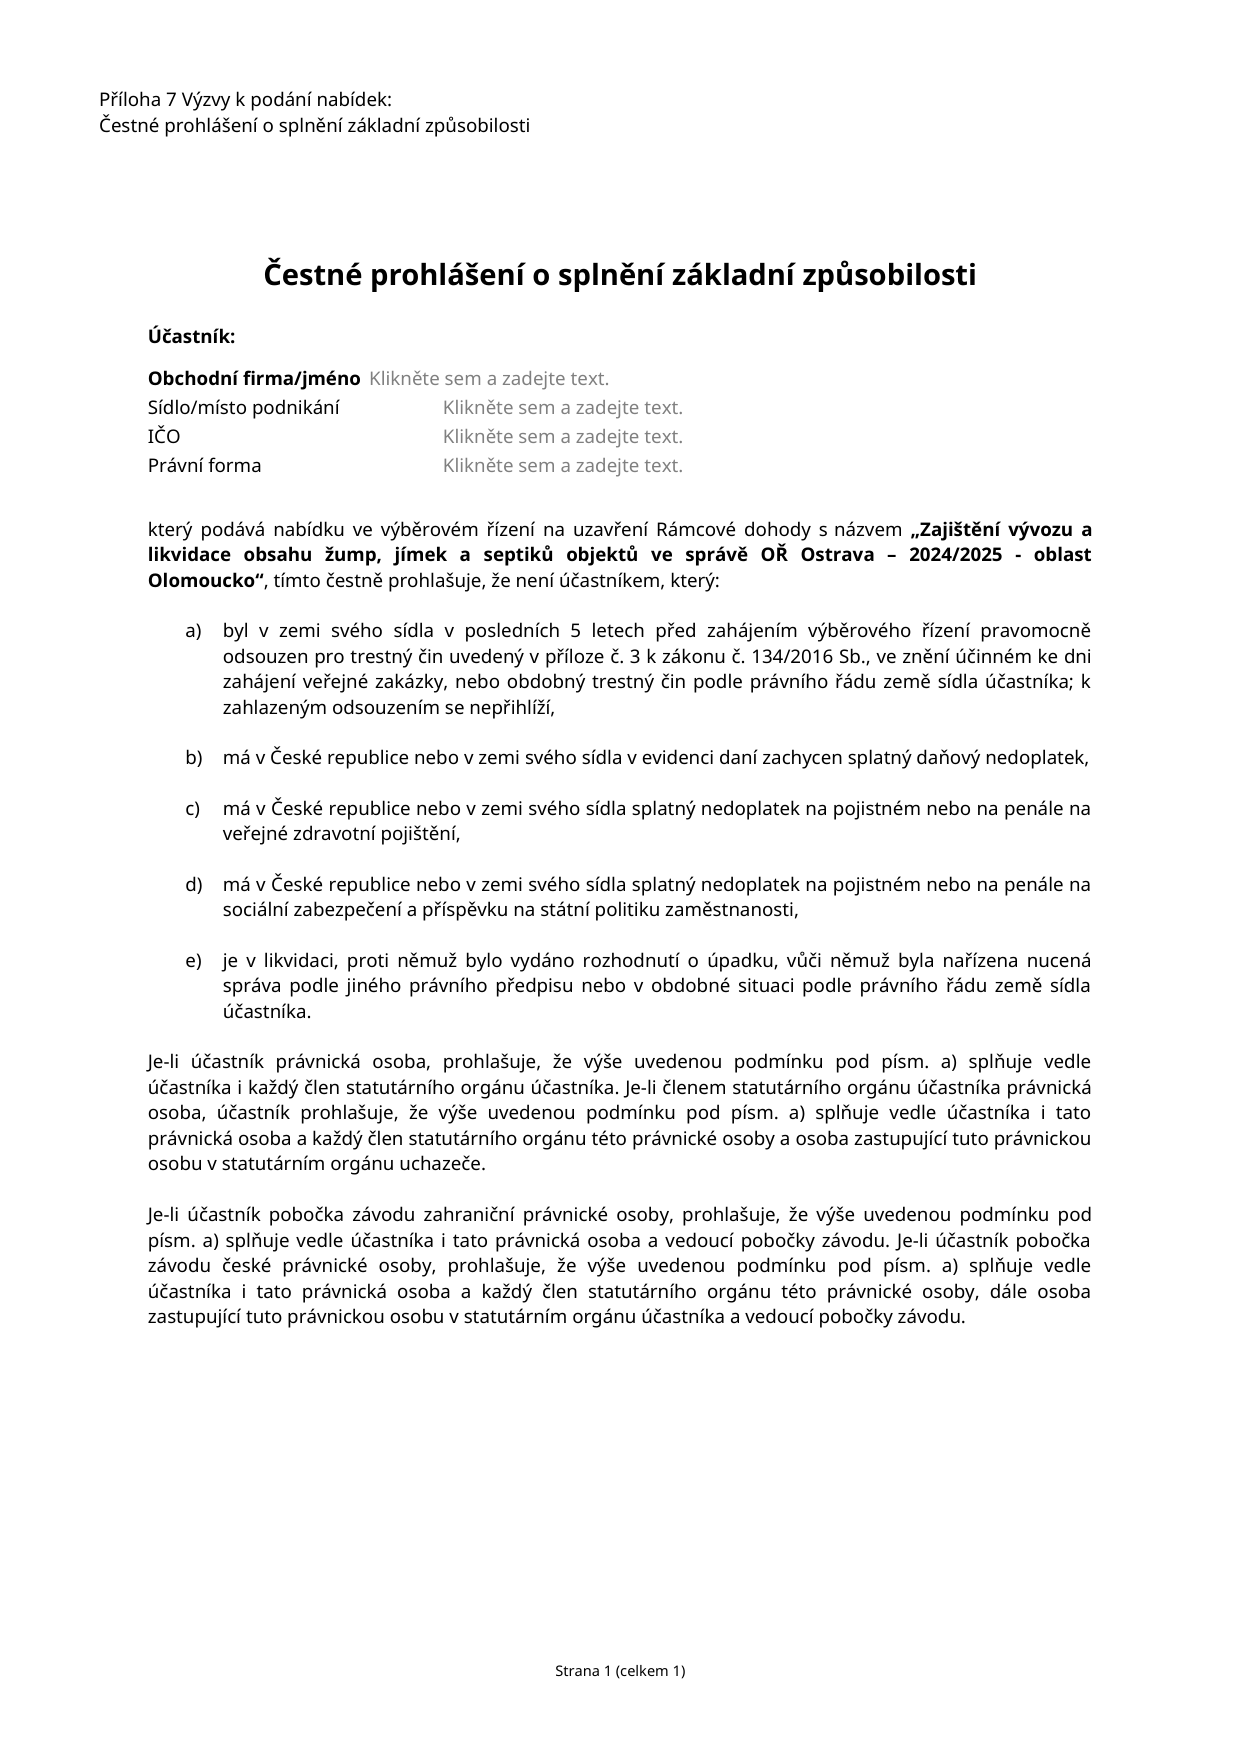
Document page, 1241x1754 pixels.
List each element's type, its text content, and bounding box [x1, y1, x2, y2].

text Účastník: [148, 318, 1093, 349]
text Sídlo/místo podnikání [148, 391, 1093, 420]
list má v České republice nebo v zemi svého sídla splatný nedoplatek na pojistném nebo na penále na sociální zabezpečení a příspěvku na státní politiku zaměstnanosti, [185, 871, 1093, 922]
text IČO [148, 420, 1093, 449]
title Čestné prohlášení o splnění základní způsobilosti [148, 254, 1093, 293]
text Obchodní firma/jméno [148, 362, 1093, 391]
list má v České republice nebo v zemi svého sídla splatný nedoplatek na pojistném nebo na penále na veřejné zdravotní pojištění, [185, 795, 1093, 846]
text Právní forma [148, 449, 1093, 478]
text Je-li účastník právnická osoba, prohlašuje, že výše uvedenou podmínku pod písm. a) splňuje vedle účastníka i každý člen statutárního orgánu účastníka. Je-li členem statutárního orgánu účastníka právnická osoba, účastník prohlašuje, že výše uvedenou podmínku pod písm. a) splňuje vedle účastníka i tato právnická osoba a každý člen statutárního orgánu této právnické osoby a osoba zastupující tuto právnickou osobu v statutárním orgánu uchazeče. [148, 1049, 1093, 1176]
text Je-li účastník pobočka závodu zahraniční právnické osoby, prohlašuje, že výše uvedenou podmínku pod písm. a) splňuje vedle účastníka i tato právnická osoba a vedoucí pobočky závodu. Je-li účastník pobočka závodu české právnické osoby, prohlašuje, že výše uvedenou podmínku pod písm. a) splňuje vedle účastníka i tato právnická osoba a každý člen statutárního orgánu této právnické osoby, dále osoba zastupující tuto právnickou osobu v statutárním orgánu účastníka a vedoucí pobočky závodu. [148, 1202, 1093, 1329]
text který podává nabídku ve výběrovém řízení na uzavření Rámcové dohody s názvem „Zajištění vývozu a likvidace obsahu žump, jímek a septiků objektů ve správě OŘ Ostrava – 2024/2025 - oblast Olomoucko“, tímto čestně prohlašuje, že není účastníkem, který: [148, 516, 1093, 592]
list byl v zemi svého sídla v posledních 5 letech před zahájením výběrového řízení pravomocně odsouzen pro trestný čin uvedený v příloze č. 3 k zákonu č. 134/2016 Sb., ve znění účinném ke dni zahájení veřejné zakázky, nebo obdobný trestný čin podle právního řádu země sídla účastníka; k zahlazeným odsouzením se nepřihlíží, [185, 617, 1093, 719]
list má v České republice nebo v zemi svého sídla v evidenci daní zachycen splatný daňový nedoplatek, [185, 744, 1093, 770]
list je v likvidaci, proti němuž bylo vydáno rozhodnutí o úpadku, vůči němuž byla nařízena nucená správa podle jiného právního předpisu nebo v obdobné situaci podle právního řádu země sídla účastníka. [185, 947, 1093, 1024]
